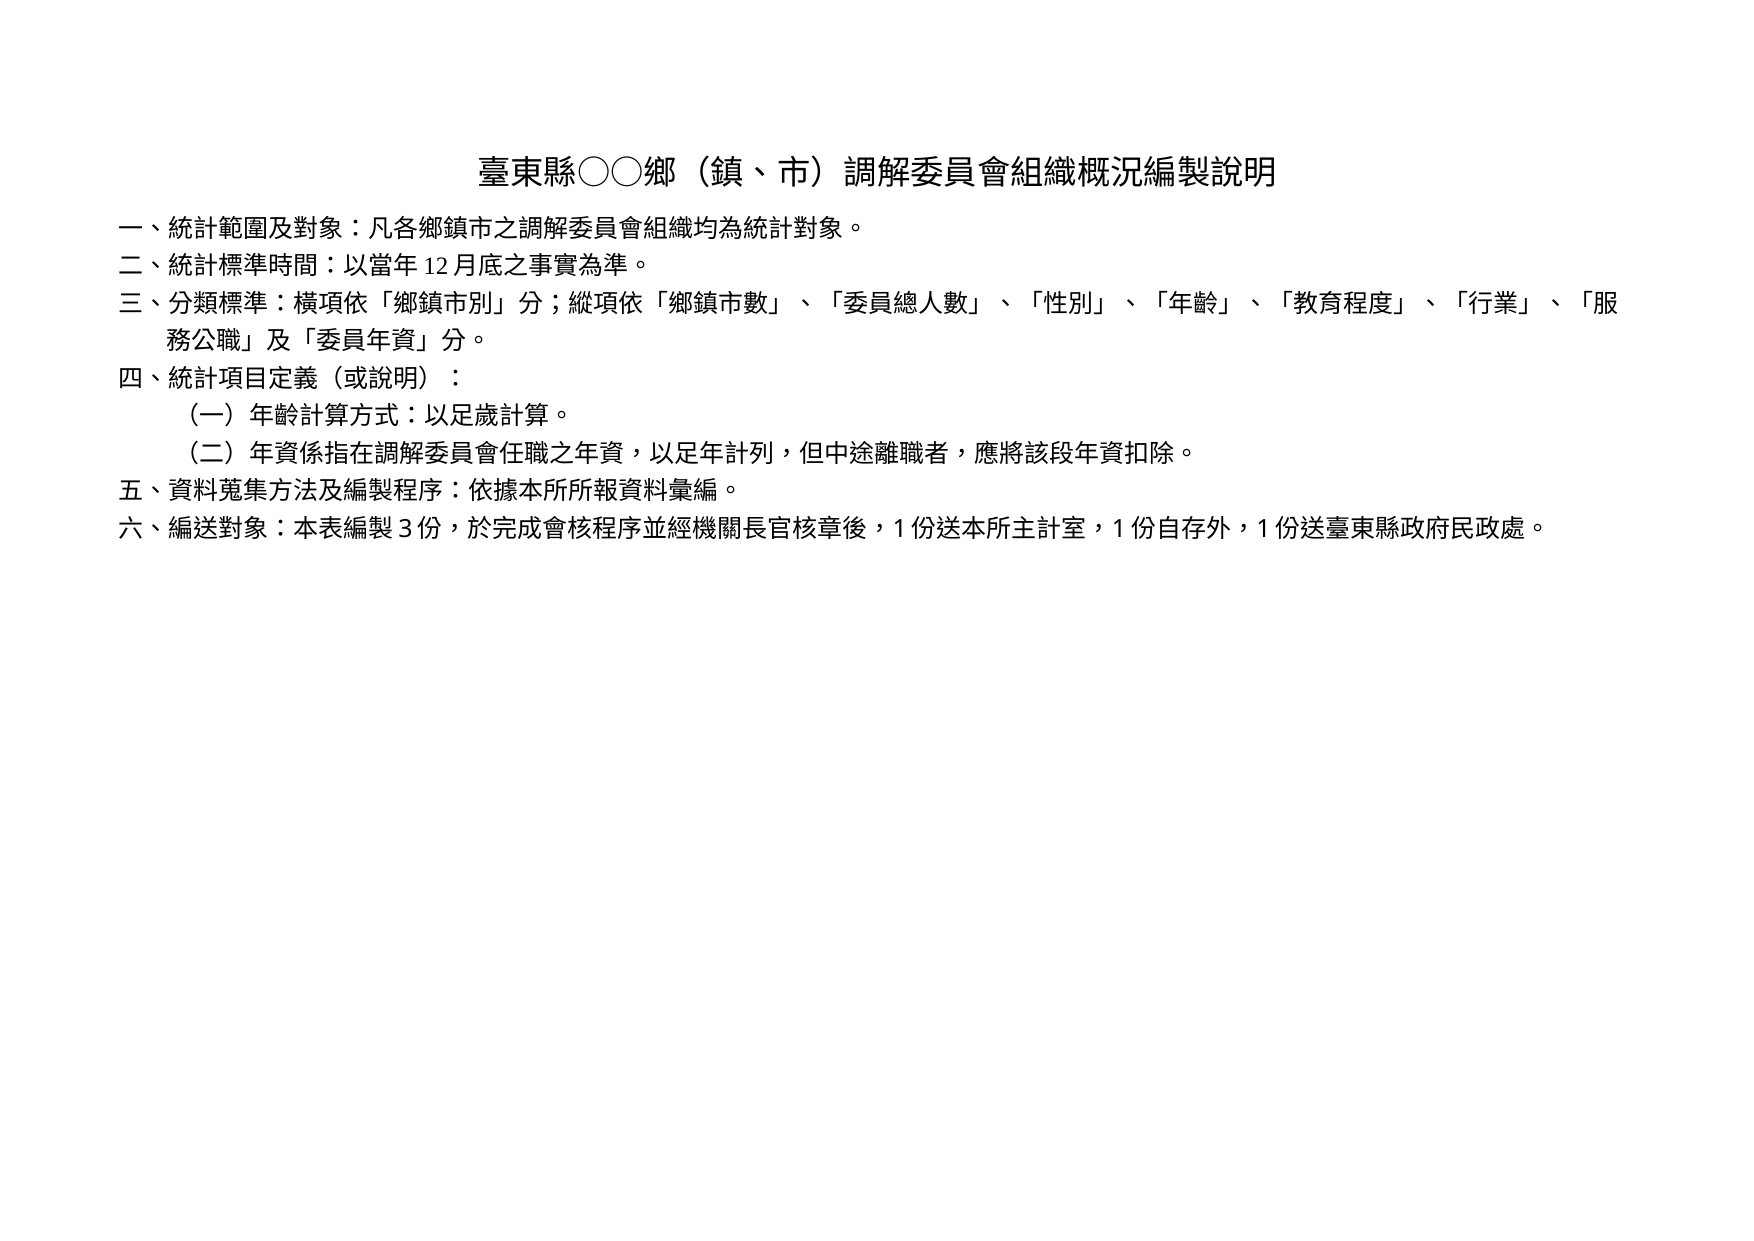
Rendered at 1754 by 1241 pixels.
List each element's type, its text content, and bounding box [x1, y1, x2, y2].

text 三、分類標準：橫項依「鄉鎮市別」分；縱項依「鄉鎮市數」、「委員總人數」、「性別」、「年齡」、「教育程度」、「行業」、「服務公職」及「委員年資」分。 [118, 283, 1636, 358]
text 五、資料蒐集方法及編製程序：依據本所所報資料彙編。 [118, 470, 1636, 508]
text （一）年齡計算方式：以足歲計算。 [118, 395, 1636, 433]
text 一、統計範圍及對象：凡各鄉鎮市之調解委員會組織均為統計對象。 [118, 208, 1636, 245]
text 六、編送對象：本表編製3份，於完成會核程序並經機關長官核章後，1份送本所主計室，1份自存外，1份送臺東縣政府民政處。 [118, 508, 1636, 545]
text （二）年資係指在調解委員會任職之年資，以足年計列，但中途離職者，應將該段年資扣除。 [118, 433, 1636, 470]
text 四、統計項目定義（或說明）： [118, 358, 1636, 395]
text 二、統計標準時間：以當年12月底之事實為準。 [118, 245, 1636, 283]
text 臺東縣○○鄉（鎮、市）調解委員會組織概況編製說明 [118, 133, 1636, 208]
